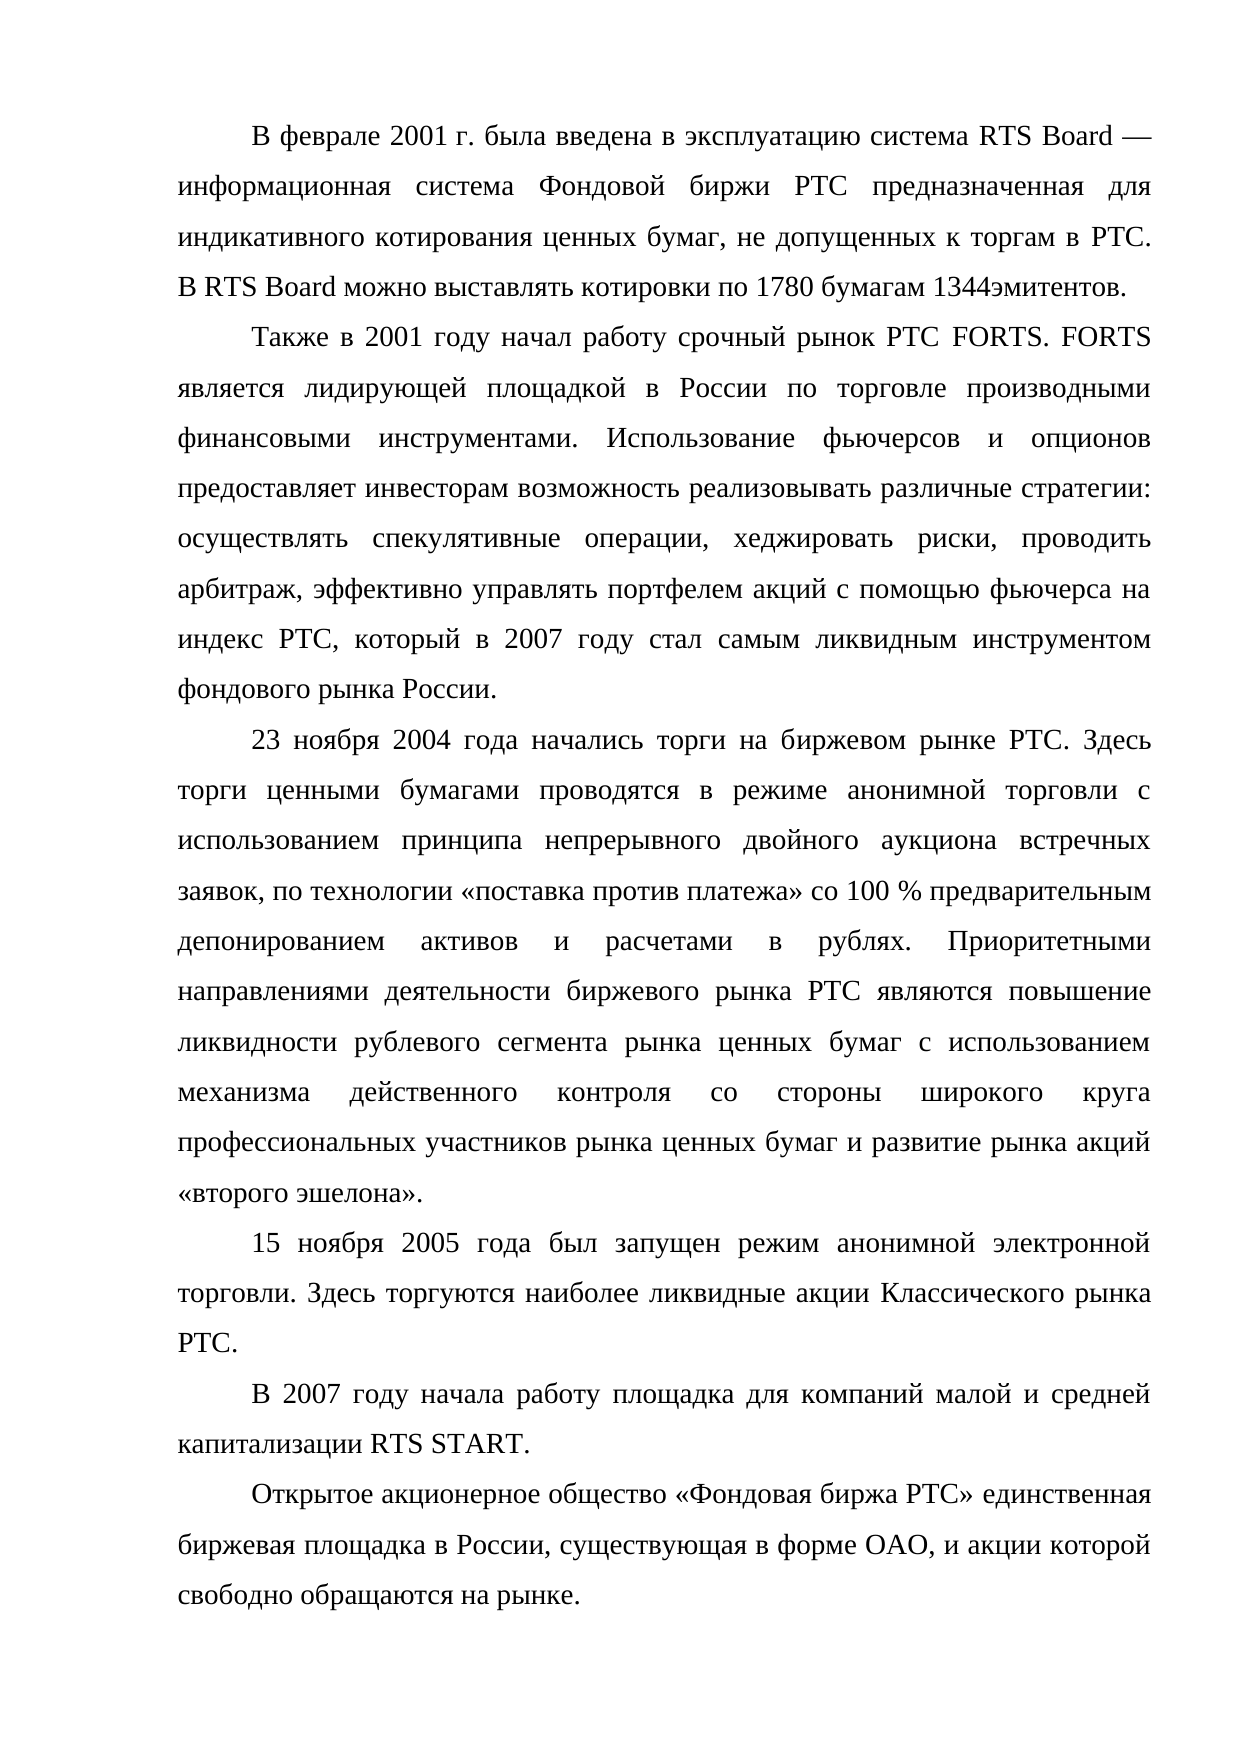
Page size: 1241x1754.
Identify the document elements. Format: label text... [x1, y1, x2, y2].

text Также в 2001 году начал работу срочный рынок РТС FORTS. FORTS является лидирующей площадкой в России по торговле производными финансовыми инструментами. Использование фьючерсов и опционов предоставляет инвесторам возможность реализовывать различные стратегии: осуществлять спекулятивные операции, хеджировать риски, проводить арбитраж, эффективно управлять портфелем акций с помощью фьючерса на индекс РТС, который в 2007 году стал самым ликвидным инструментом фондового рынка России. [177, 319, 1152, 705]
text Открытое акционерное общество «Фондовая биржа РТС» единственная биржевая площадка в России, существующая в форме ОАО, и акции которой свободно обращаются на рынке. [177, 1477, 1152, 1611]
text 15 ноября 2005 года был запущен режим анонимной электронной торговли. Здесь торгуются наиболее ликвидные акции Классического рынка РТС. [177, 1225, 1152, 1359]
text 23 ноября 2004 года начались торги на биржевом рынке РТС. Здесь торги ценными бумагами проводятся в режиме анонимной торговли с использованием принципа непрерывного двойного аукциона встречных заявок, по технологии «поставка против платежа» со 100 % предварительным депонированием активов и расчетами в рублях. Приоритетными направлениями деятельности биржевого рынка РТС являются повышение ликвидности рублевого сегмента рынка ценных бумаг с использованием механизма действенного контроля со стороны широкого круга профессиональных участников рынка ценных бумаг и развитие рынка акций «второго эшелона». [177, 722, 1152, 1208]
text В феврале . была введена в эксплуатацию система RTS Board — информационная система Фондовой биржи РТС предназначенная для индикативного котирования ценных бумаг, не допущенных к торгам в РТС. В RTS Board можно выставлять котировки по 1780 бумагам 1344эмитентов. [177, 118, 1152, 303]
text В 2007 году начала работу площадка для компаний малой и средней капитализации RTS START. [177, 1376, 1152, 1460]
